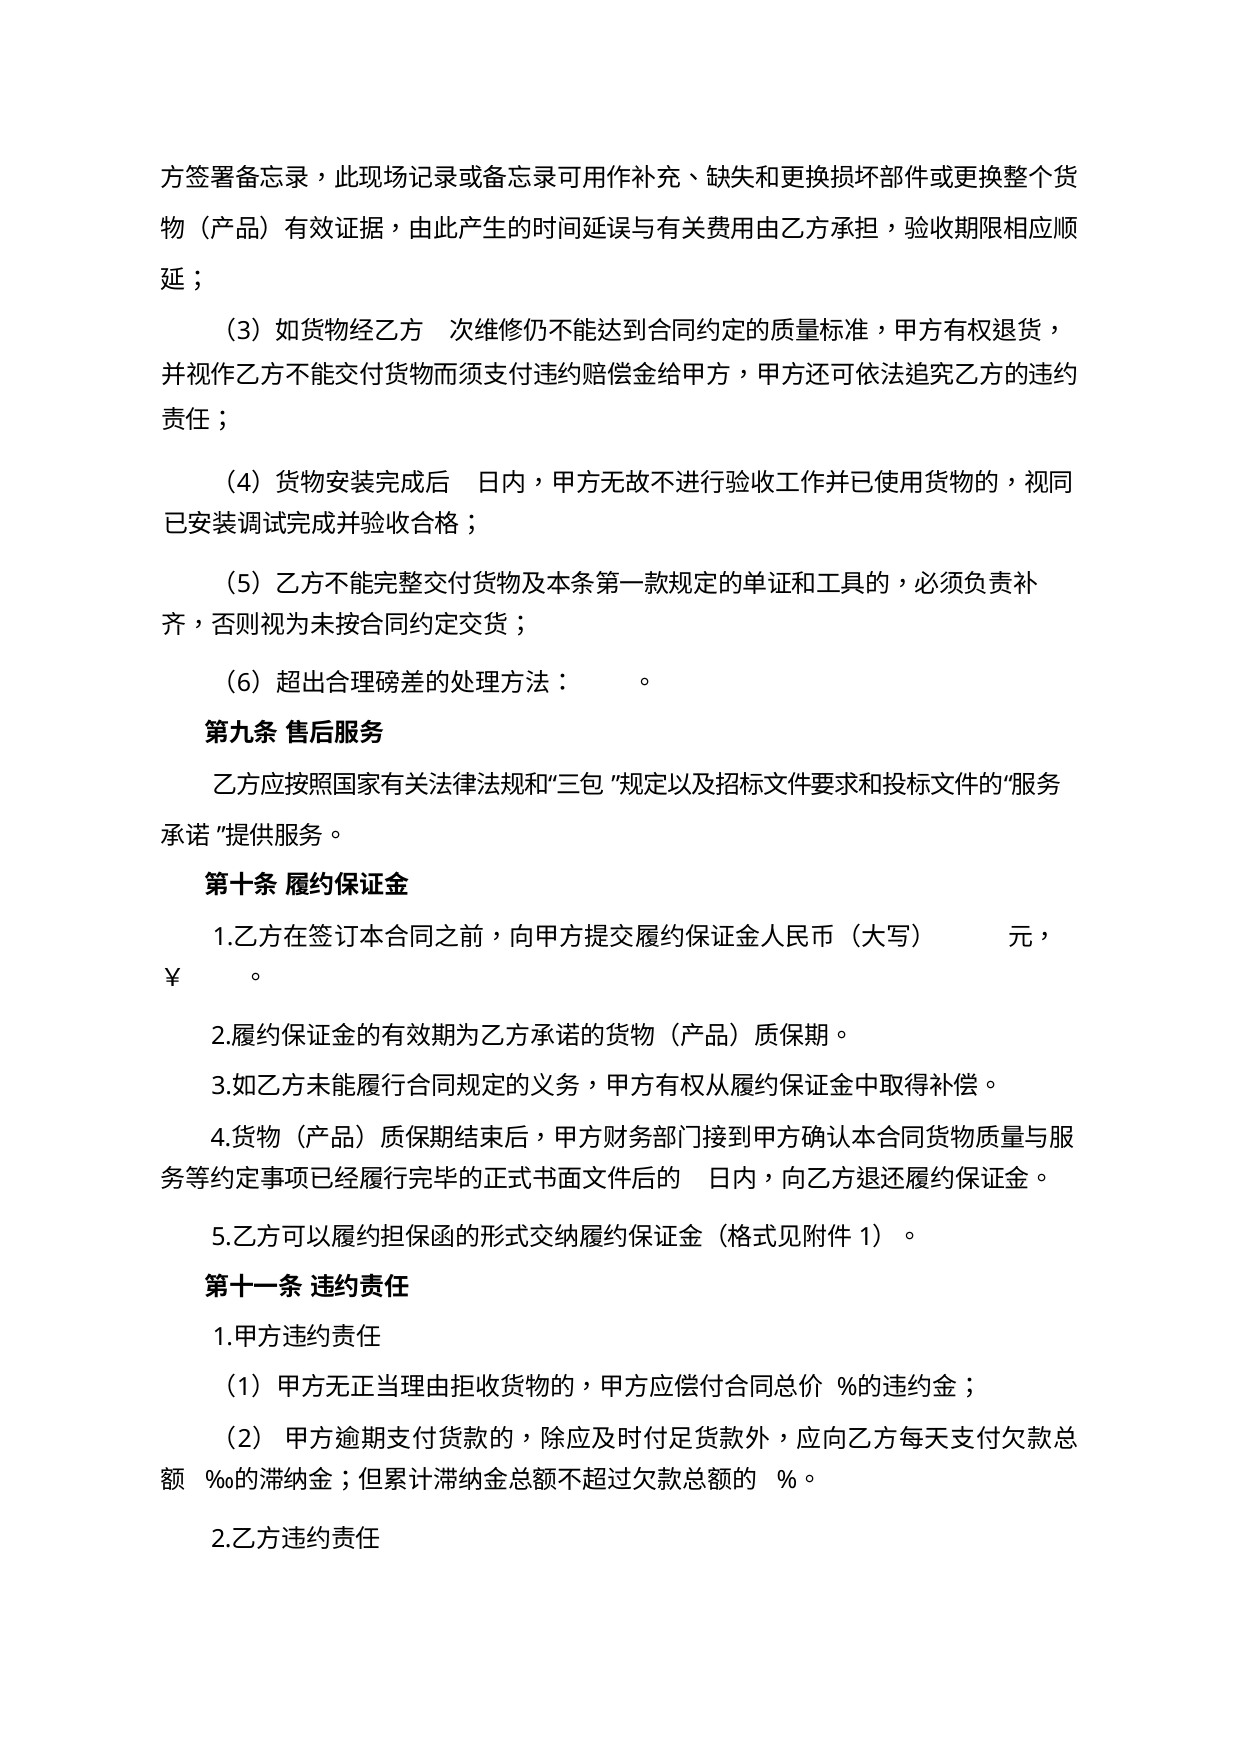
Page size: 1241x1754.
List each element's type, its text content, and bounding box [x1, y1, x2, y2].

text 2.履约保证金的有效期为乙方承诺的货物（产品）质保期。 [211, 1020, 1085, 1051]
text 1.甲方违约责任 [212, 1321, 1085, 1352]
text 2.乙方违约责任 [211, 1522, 1085, 1553]
text （4）货物安装完成后 日内，甲方无故不进行验收工作并已使用货物的，视同已安装调试完成并验收合格； [163, 464, 1078, 540]
text 第十条 履约保证金 [204, 869, 1085, 900]
text 4.货物（产品）质保期结束后，甲方财务部门接到甲方确认本合同货物质量与服务等约定事项已经履行完毕的正式书面文件后的 日内，向乙方退还履约保证金。 [161, 1120, 1078, 1195]
text （1）甲方无正当理由拒收货物的，甲方应偿付合同总价 %的违约金； [212, 1371, 1085, 1402]
text 乙方应按照国家有关法律法规和“三包 ”规定以及招标文件要求和投标文件的“服务承诺 ”提供服务。 [161, 767, 1078, 852]
text 1.乙方在签订本合同之前，向甲方提交履约保证金人民币（大写） 元，￥ 。 [161, 919, 1078, 994]
text 第九条 售后服务 [204, 717, 1085, 748]
text （3）如货物经乙方 次维修仍不能达到合同约定的质量标准，甲方有权退货，并视作乙方不能交付货物而须支付违约赔偿金给甲方，甲方还可依法追究乙方的违约责任； [161, 313, 1079, 435]
text 第十一条 违约责任 [204, 1271, 1085, 1302]
text 5.乙方可以履约担保函的形式交纳履约保证金（格式见附件 1）。 [211, 1221, 1085, 1252]
text （5）乙方不能完整交付货物及本条第一款规定的单证和工具的，必须负责补齐，否则视为未按合同约定交货； [161, 566, 1085, 641]
text （6）超出合理磅差的处理方法： 。 [212, 667, 1085, 698]
text （2） 甲方逾期支付货款的，除应及时付足货款外，应向乙方每天支付欠款总额 ‰的滞纳金；但累计滞纳金总额不超过欠款总额的 %。 [160, 1421, 1078, 1496]
text 方签署备忘录，此现场记录或备忘录可用作补充、缺失和更换损坏部件或更换整个货物（产品）有效证据，由此产生的时间延误与有关费用由乙方承担，验收期限相应顺延； [160, 159, 1078, 296]
text 3.如乙方未能履行合同规定的义务，甲方有权从履约保证金中取得补偿。 [211, 1070, 1085, 1101]
